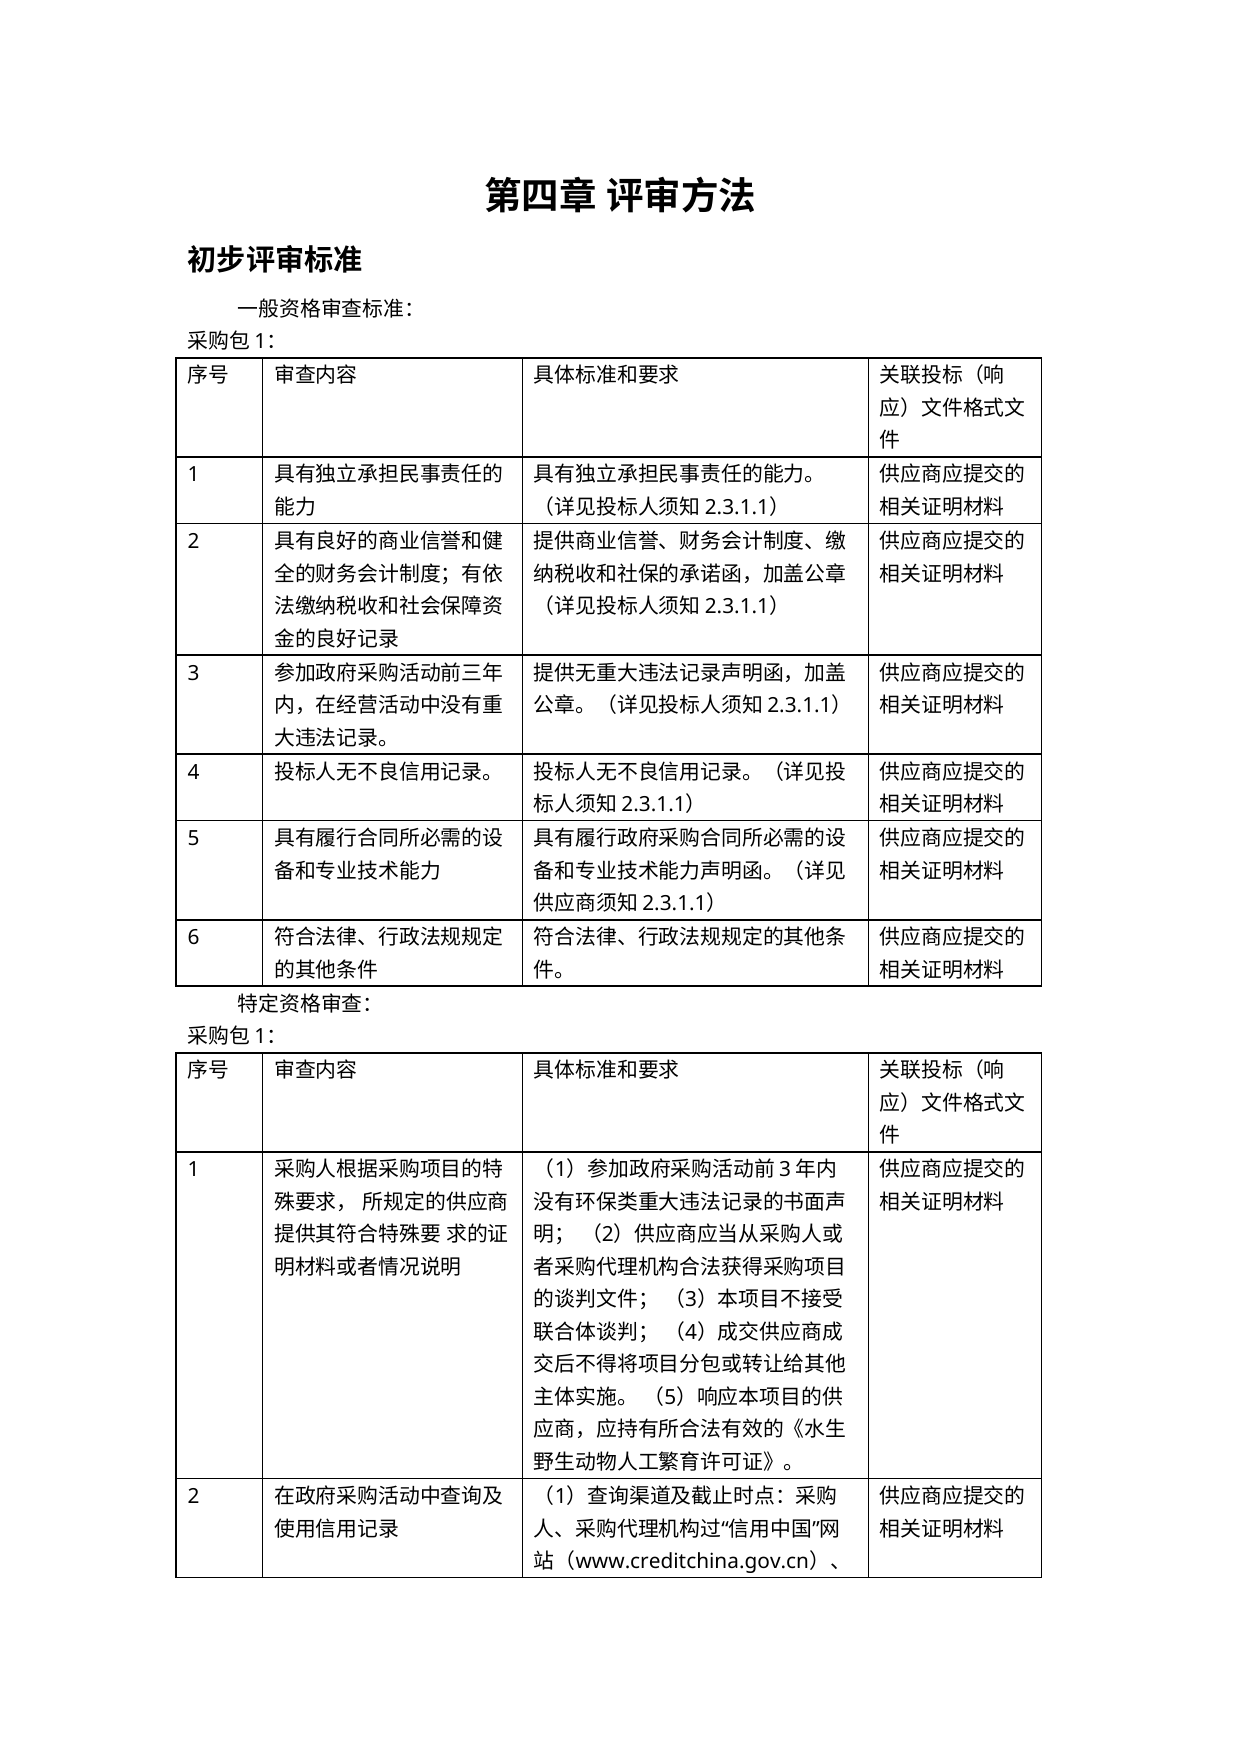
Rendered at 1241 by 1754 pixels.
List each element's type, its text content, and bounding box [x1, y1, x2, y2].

table_cell 采购人根据采购项目的特殊要求， 所规定的供应商提供其符合特殊要 求的证明材料或者情况说明 [263, 1153, 522, 1478]
table_cell 具有履行合同所必需的设备和专业技术能力 [263, 821, 522, 919]
table_cell 具有独立承担民事责任的能力。（详见投标人须知2.3.1.1） [523, 458, 868, 523]
table_cell 2 [177, 1479, 262, 1577]
table_cell 提供商业信誉、财务会计制度、缴纳税收和社保的承诺函，加盖公章（详见投标人须知2.3.1.1） [523, 524, 868, 654]
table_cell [523, 1479, 868, 1577]
table_cell 符合法律、行政法规规定的其他条件。 [523, 921, 868, 985]
table_cell 1 [177, 458, 262, 523]
table_cell 符合法律、行政法规规定的其他条件 [263, 921, 522, 985]
table_cell 4 [177, 755, 262, 820]
table_cell 供应商应提交的相关证明材料 [869, 458, 1041, 523]
table_header 关联投标（响应）文件格式文件 [869, 359, 1041, 456]
table_cell 供应商应提交的相关证明材料 [869, 755, 1041, 820]
table_cell 在政府采购活动中查询及使用信用记录 [263, 1479, 522, 1577]
table_header 关联投标（响应）文件格式文件 [869, 1054, 1041, 1151]
table_cell 供应商应提交的相关证明材料 [869, 524, 1041, 654]
table_header 审查内容 [263, 1054, 522, 1151]
table_header 具体标准和要求 [523, 1054, 868, 1151]
text 采购包1： [187, 1019, 1053, 1052]
table_cell 2 [177, 524, 262, 654]
table_cell 投标人无不良信用记录。（详见投标人须知2.3.1.1） [523, 755, 868, 820]
table_cell 1 [177, 1153, 262, 1478]
table_cell （1）参加政府采购活动前3年内没有环保类重大违法记录的书面声明； （2）供应商应当从采购人或者采购代理机构合法获得采购项目的谈判文件； （3）本项目不接受联合体谈判； （4）成交供应商成交后不得将项目分包或转让给其他主体实施。 （5）响应本项目的供应商，应持有所合法有效的《水生野生动物人工繁育许可证》。 [523, 1153, 868, 1478]
text 采购包1： [187, 324, 1053, 357]
table_cell 5 [177, 821, 262, 919]
text 第四章 评审方法 [187, 162, 1053, 227]
table_header 序号 [177, 359, 262, 456]
table_cell 具有履行政府采购合同所必需的设备和专业技术能力声明函。（详见供应商须知2.3.1.1） [523, 821, 868, 919]
table_header 审查内容 [263, 359, 522, 456]
table_cell 具有独立承担民事责任的能力 [263, 458, 522, 523]
table_cell 供应商应提交的相关证明材料 [869, 1479, 1041, 1577]
text 特定资格审查： [187, 987, 1053, 1019]
table_cell 供应商应提交的相关证明材料 [869, 921, 1041, 985]
text 一般资格审查标准： [187, 292, 1053, 324]
table_cell 具有良好的商业信誉和健全的财务会计制度；有依法缴纳税收和社会保障资金的良好记录 [263, 524, 522, 654]
text 初步评审标准 [187, 227, 1053, 292]
table_cell 供应商应提交的相关证明材料 [869, 656, 1041, 753]
table_cell 供应商应提交的相关证明材料 [869, 821, 1041, 919]
table_cell 提供无重大违法记录声明函，加盖公章。（详见投标人须知2.3.1.1） [523, 656, 868, 753]
table_cell 3 [177, 656, 262, 753]
table_cell 投标人无不良信用记录。 [263, 755, 522, 820]
table_cell 供应商应提交的相关证明材料 [869, 1153, 1041, 1478]
table_header 具体标准和要求 [523, 359, 868, 456]
table_header 序号 [177, 1054, 262, 1151]
table_cell 参加政府采购活动前三年内，在经营活动中没有重大违法记录。 [263, 656, 522, 753]
table_cell 6 [177, 921, 262, 985]
